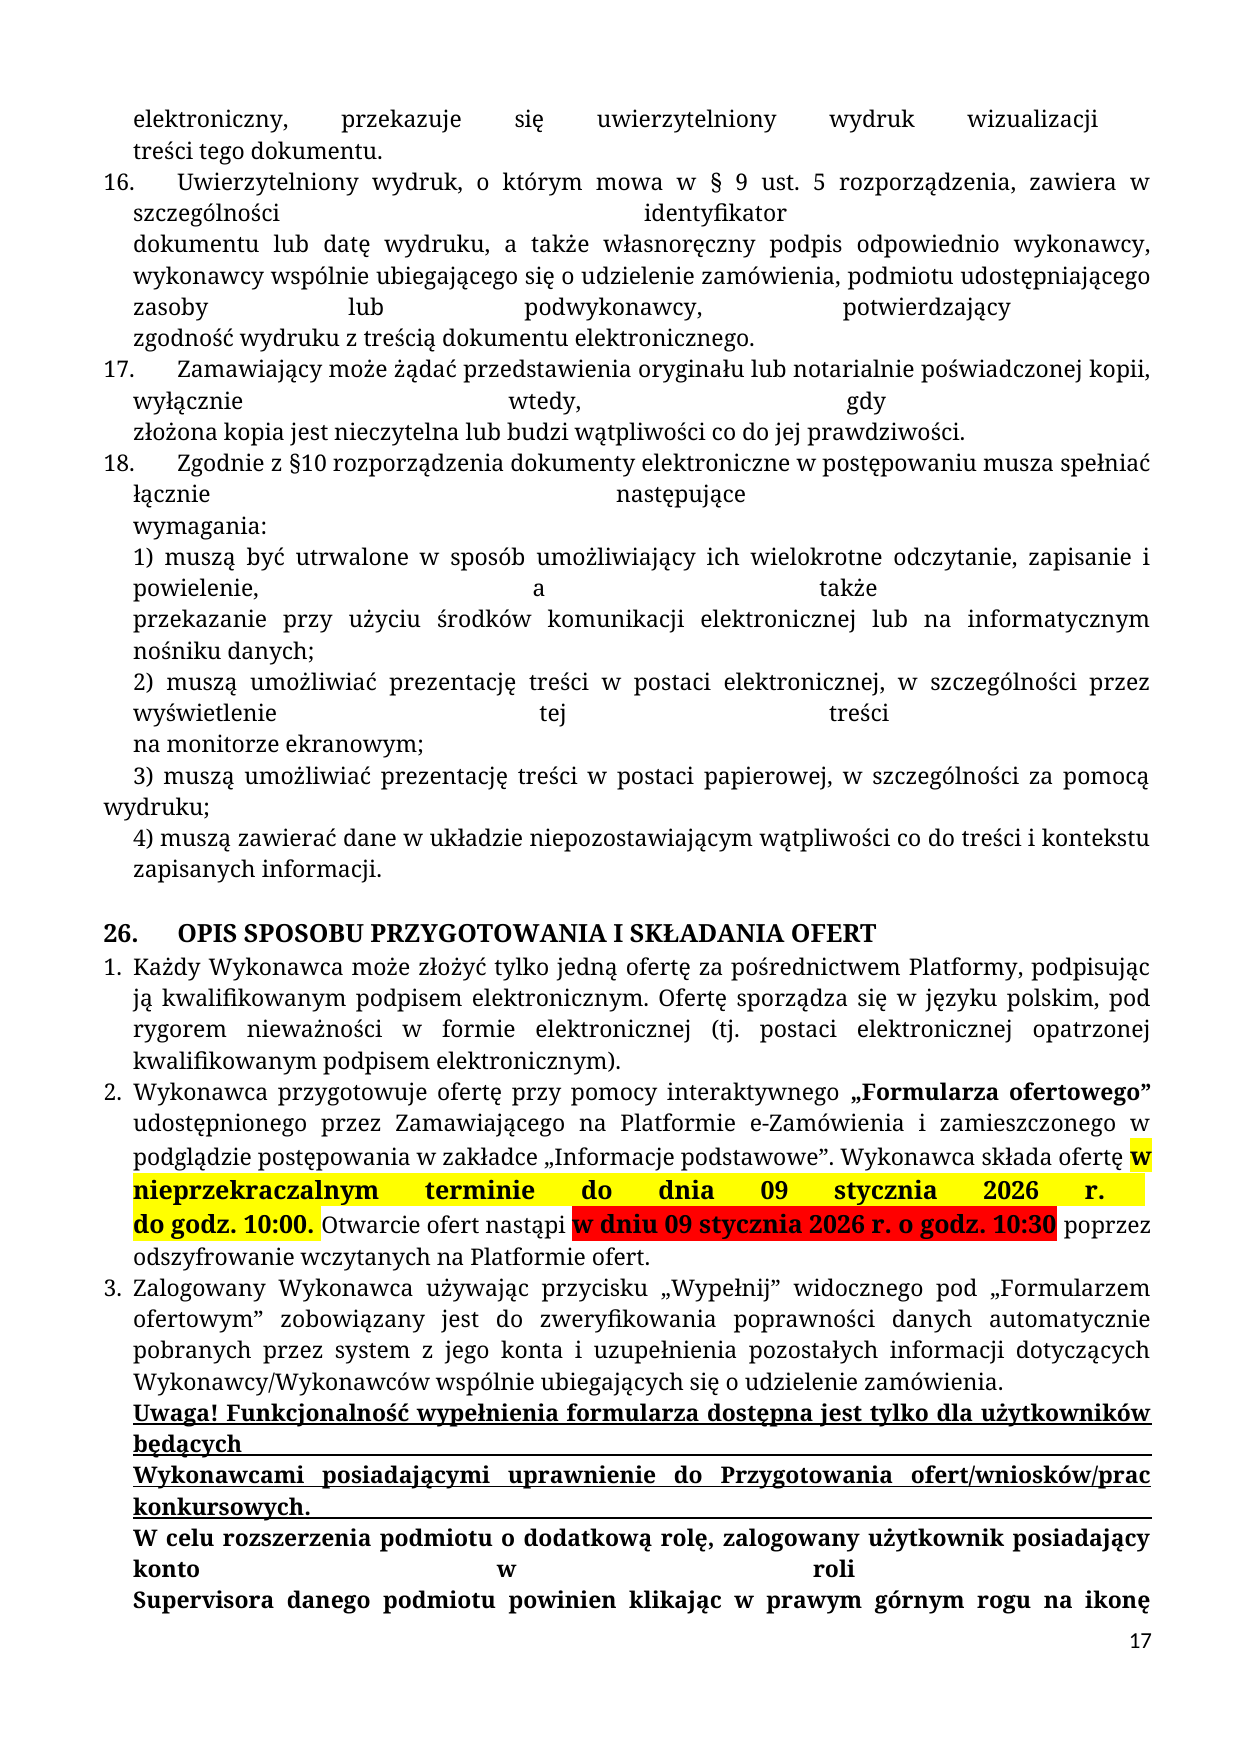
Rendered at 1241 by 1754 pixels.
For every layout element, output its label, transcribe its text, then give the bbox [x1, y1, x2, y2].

list Zgodnie z §10 rozporządzenia dokumenty elektroniczne w postępowaniu musza spełniać łącznie następujące wymagania: [103, 447, 1152, 541]
list Wykonawca przygotowuje ofertę przy pomocy interaktywnego „Formularza ofertowego” udostępnionego przez Zamawiającego na Platformie e-Zamówienia i zamieszczonego w podglądzie postępowania w zakładce „Informacje podstawowe”. Wykonawca składa ofertę w nieprzekraczalnym terminie do dnia 09 stycznia 2026 r. do godz. 10:00. Otwarcie ofert nastąpi w dniu 09 stycznia 2026 r. o godz. 10:30 poprzez odszyfrowanie wczytanych na Platformie ofert. [103, 1076, 1152, 1272]
list 1) muszą być utrwalone w sposób umożliwiający ich wielokrotne odczytanie, zapisanie i powielenie, a także przekazanie przy użyciu środków komunikacji elektronicznej lub na informatycznym nośniku danych; [133, 541, 1152, 666]
text 3) muszą umożliwiać prezentację treści w postaci papierowej, w szczególności za pomocą wydruku; [103, 759, 1152, 822]
list Zalogowany Wykonawca używając przycisku „Wypełnij” widocznego pod „Formularzem ofertowym” zobowiązany jest do zweryfikowania poprawności danych automatycznie pobranych przez system z jego konta i uzupełnienia pozostałych informacji dotyczących Wykonawcy/Wykonawców wspólnie ubiegających się o udzielenie zamówienia. [103, 1272, 1152, 1397]
text 2) muszą umożliwiać prezentację treści w postaci elektronicznej, w szczególności przez wyświetlenie tej treści na monitorze ekranowym; [133, 666, 1152, 759]
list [133, 1519, 1152, 1616]
list Zamawiający może żądać przedstawienia oryginału lub notarialnie poświadczonej kopii, wyłącznie wtedy, gdy złożona kopia jest nieczytelna lub budzi wątpliwości co do jej prawdziwości. [103, 353, 1152, 447]
list Uwierzytelniony wydruk, o którym mowa w § 9 ust. 5 rozporządzenia, zawiera w szczególności identyfikator dokumentu lub datę wydruku, a także własnoręczny podpis odpowiednio wykonawcy, wykonawcy wspólnie ubiegającego się o udzielenie zamówienia, podmiotu udostępniającego zasoby lub podwykonawcy, potwierdzający zgodność wydruku z treścią dokumentu elektronicznego. [103, 166, 1152, 353]
list Każdy Wykonawca może złożyć tylko jedną ofertę za pośrednictwem Platformy, podpisując ją kwalifikowanym podpisem elektronicznym. Ofertę sporządza się w języku polskim, pod rygorem nieważności w formie elektronicznej (tj. postaci elektronicznej opatrzonej kwalifikowanym podpisem elektronicznym). [103, 951, 1152, 1076]
list OPIS SPOSOBU PRZYGOTOWANIA I SKŁADANIA OFERT [103, 916, 1147, 950]
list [103, 103, 1152, 166]
text 4) muszą zawierać dane w układzie niepozostawiającym wątpliwości co do treści i kontekstu zapisanych informacji. [133, 822, 1152, 884]
